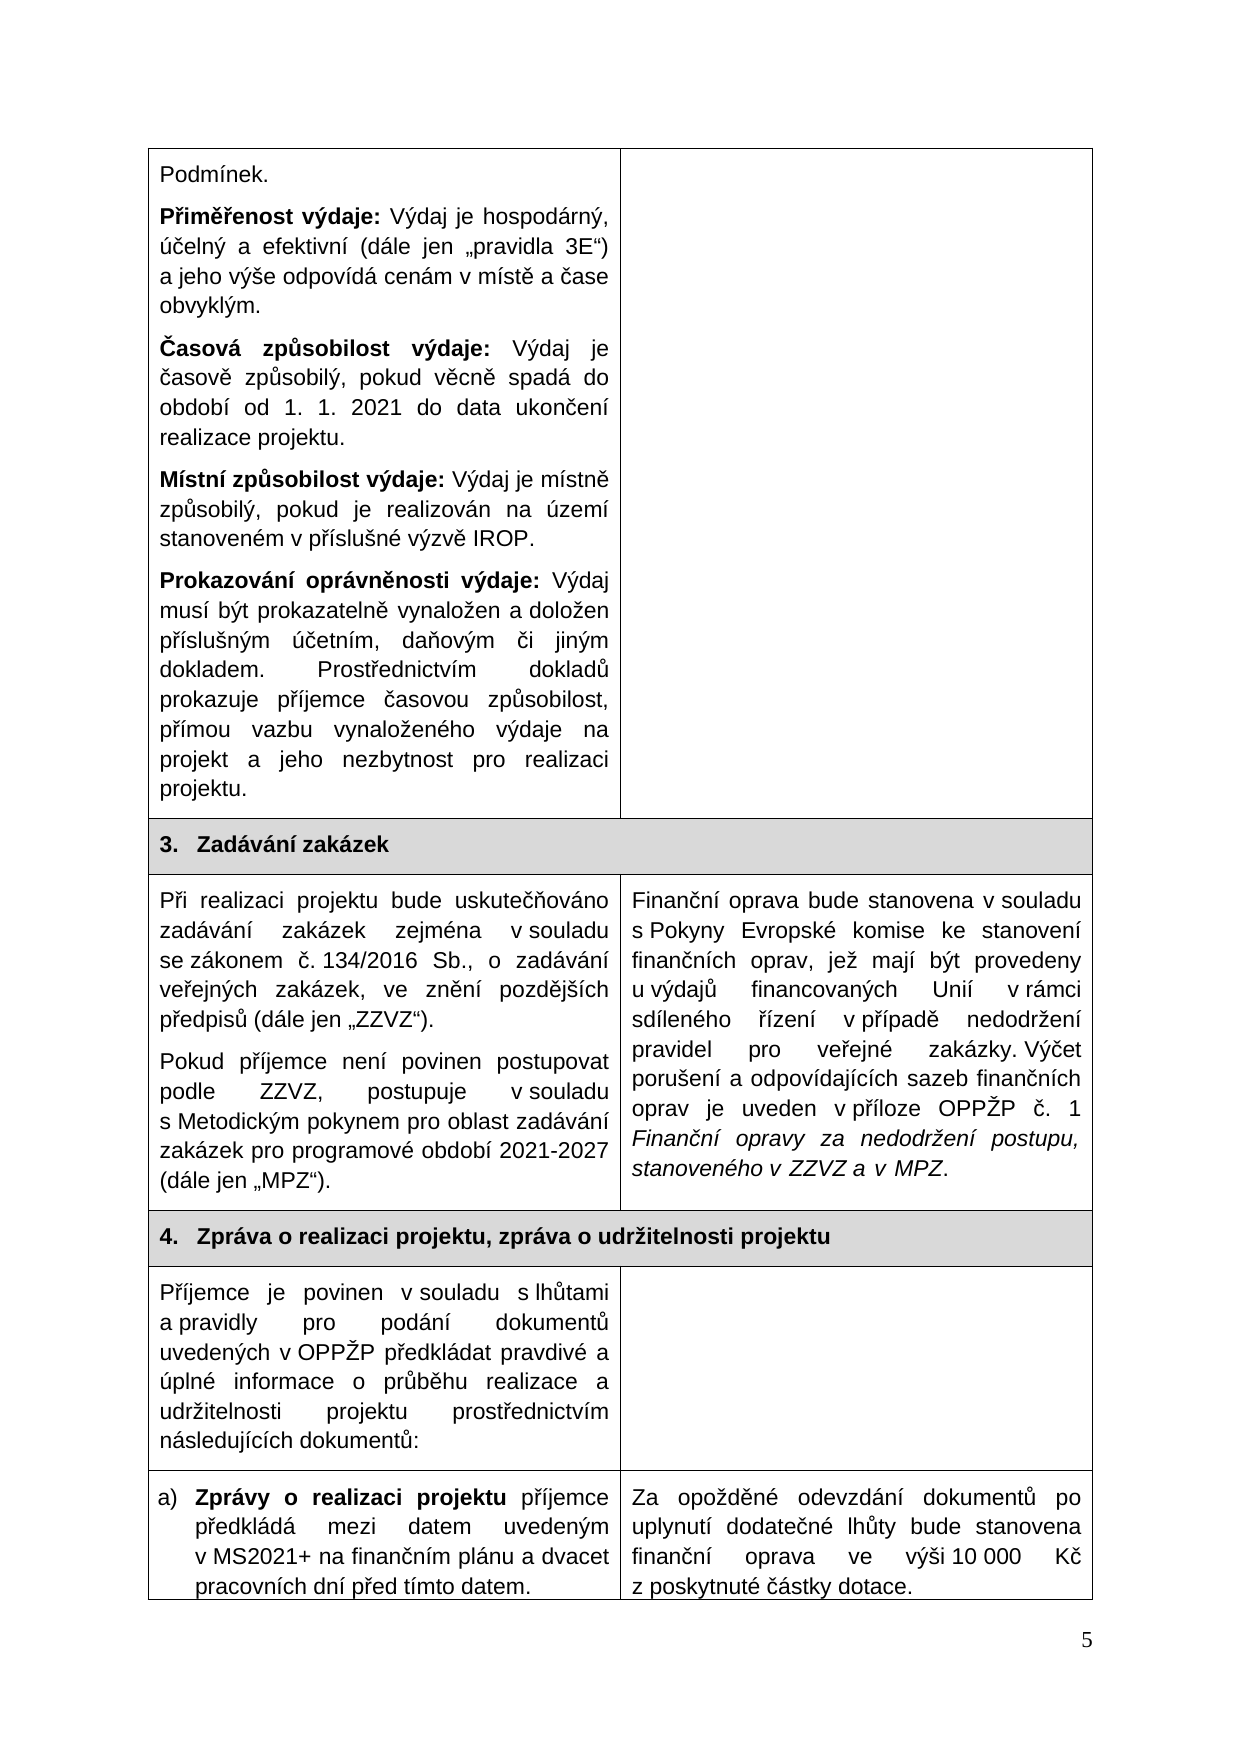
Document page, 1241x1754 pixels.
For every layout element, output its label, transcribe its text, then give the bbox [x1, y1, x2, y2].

table_cell [621, 1267, 1092, 1470]
table_cell Finanční oprava bude stanovena v souladu s Pokyny Evropské komise ke stanovení finančních oprav, jež mají být provedeny u výdajů financovaných Unií v rámci sdíleného řízení v případě nedodržení pravidel pro veřejné zakázky. Výčet porušení a odpovídajících sazeb finančních oprav je uveden v příloze OPPŽP č. 1 Finanční opravy za nedodržení postupu, stanoveného v ZZVZ a v MPZ. [621, 875, 1092, 1209]
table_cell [621, 149, 1092, 818]
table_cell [149, 1471, 620, 1599]
table_cell Příjemce je povinen v souladu s lhůtami a pravidly pro podání dokumentů uvedených v OPPŽP předkládat pravdivé a úplné informace o průběhu realizace a udržitelnosti projektu prostřednictvím následujících dokumentů: [149, 1267, 620, 1470]
table_cell Při realizaci projektu bude uskutečňováno zadávání zakázek zejména v souladu se zákonem č. 134/2016 Sb., o zadávání veřejných zakázek, ve znění pozdějších předpisů (dále jen „ZZVZ“). Pokud příjemce není povinen postupovat podle ZZVZ, postupuje v souladu s Metodickým pokynem pro oblast zadávání zakázek pro programové období 2021-2027 (dále jen „MPZ“). [149, 875, 620, 1209]
table_cell Zpráva o realizaci projektu, zpráva o udržitelnosti projektu [149, 1211, 1092, 1266]
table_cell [621, 1471, 1092, 1599]
table_cell Zadávání zakázek [149, 819, 1092, 874]
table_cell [149, 149, 620, 818]
